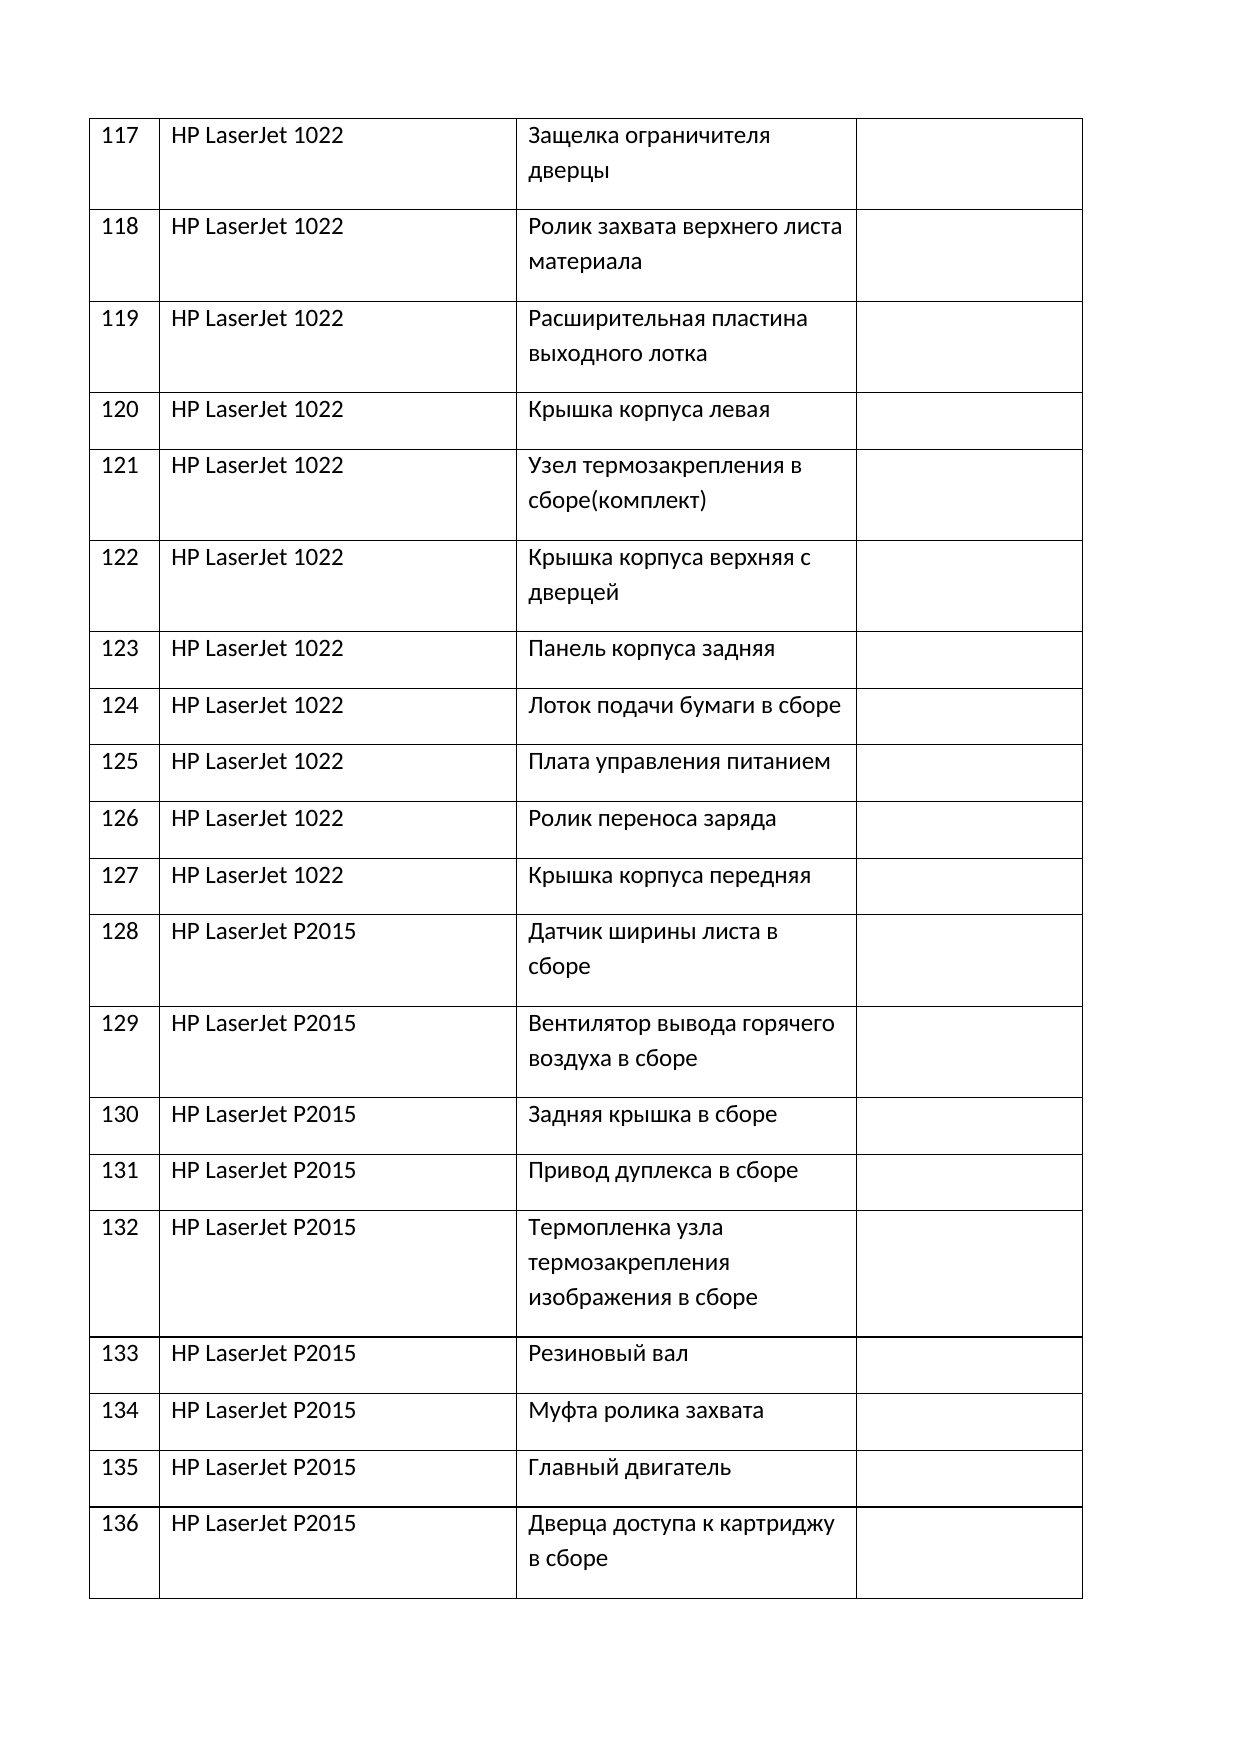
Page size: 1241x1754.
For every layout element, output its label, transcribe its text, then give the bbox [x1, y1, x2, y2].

table_cell 123 [90, 632, 159, 688]
table_cell [857, 745, 1082, 801]
table_cell [857, 1155, 1082, 1210]
table_cell Задняя крышка в сборе [517, 1098, 856, 1153]
table_cell Главный двигатель [517, 1451, 856, 1506]
table_cell Резиновый вал [517, 1338, 856, 1393]
table_cell 131 [90, 1155, 159, 1210]
table_cell Крышка корпуса левая [517, 393, 856, 448]
table_cell HP LaserJet P2015 [160, 915, 516, 1006]
table_cell [857, 302, 1082, 392]
table_cell 134 [90, 1394, 159, 1450]
table_cell 130 [90, 1098, 159, 1153]
table_cell HP LaserJet P2015 [160, 1451, 516, 1506]
table_cell HP LaserJet 1022 [160, 859, 516, 914]
table_cell [857, 1007, 1082, 1097]
table_cell [857, 1211, 1082, 1336]
table_cell 125 [90, 745, 159, 801]
table_cell 135 [90, 1451, 159, 1506]
table_cell HP LaserJet 1022 [160, 210, 516, 301]
table_cell 136 [90, 1508, 159, 1598]
table_cell 121 [90, 450, 159, 540]
table_cell HP LaserJet 1022 [160, 689, 516, 744]
table_cell [857, 1508, 1082, 1598]
table_cell 124 [90, 689, 159, 744]
table_cell 118 [90, 210, 159, 301]
table_cell HP LaserJet 1022 [160, 541, 516, 631]
table_cell [857, 1451, 1082, 1506]
table_cell HP LaserJet P2015 [160, 1007, 516, 1097]
table_cell Термопленка узла термозакрепления изображения в сборе [517, 1211, 856, 1336]
table_cell Муфта ролика захвата [517, 1394, 856, 1450]
table_cell HP LaserJet P2015 [160, 1508, 516, 1598]
table_cell Крышка корпуса верхняя с дверцей [517, 541, 856, 631]
table_cell [857, 915, 1082, 1006]
table_cell [857, 1338, 1082, 1393]
table_cell Крышка корпуса передняя [517, 859, 856, 914]
table_cell Ролик переноса заряда [517, 802, 856, 858]
table_cell HP LaserJet 1022 [160, 450, 516, 540]
table_cell HP LaserJet 1022 [160, 632, 516, 688]
table_cell Ролик захвата верхнего листа материала [517, 210, 856, 301]
table_cell [857, 1098, 1082, 1153]
table_cell 120 [90, 393, 159, 448]
table_cell [857, 1394, 1082, 1450]
table_cell 126 [90, 802, 159, 858]
table_cell [857, 450, 1082, 540]
table_cell Плата управления питанием [517, 745, 856, 801]
table_cell 133 [90, 1338, 159, 1393]
table_cell [857, 802, 1082, 858]
table_cell Вентилятор вывода горячего воздуха в сборе [517, 1007, 856, 1097]
table_cell HP LaserJet 1022 [160, 302, 516, 392]
table_cell [857, 119, 1082, 209]
table_cell [857, 393, 1082, 448]
table_cell Защелка ограничителя дверцы [517, 119, 856, 209]
table_cell 129 [90, 1007, 159, 1097]
table_cell Лоток подачи бумаги в сборе [517, 689, 856, 744]
table_cell [857, 210, 1082, 301]
table_cell Панель корпуса задняя [517, 632, 856, 688]
table_cell 122 [90, 541, 159, 631]
table_cell Привод дуплекса в сборе [517, 1155, 856, 1210]
table_cell 127 [90, 859, 159, 914]
table_cell Дверца доступа к картриджу в сборе [517, 1508, 856, 1598]
table_cell HP LaserJet 1022 [160, 745, 516, 801]
table_cell HP LaserJet P2015 [160, 1338, 516, 1393]
table_cell [857, 632, 1082, 688]
table_cell HP LaserJet P2015 [160, 1394, 516, 1450]
table_cell Узел термозакрепления в сборе(комплект) [517, 450, 856, 540]
table_cell HP LaserJet 1022 [160, 393, 516, 448]
table_cell HP LaserJet P2015 [160, 1155, 516, 1210]
table_cell 128 [90, 915, 159, 1006]
table_cell [857, 689, 1082, 744]
table_cell Расширительная пластина выходного лотка [517, 302, 856, 392]
table_cell 117 [90, 119, 159, 209]
table_cell HP LaserJet P2015 [160, 1211, 516, 1336]
table_cell [857, 541, 1082, 631]
table_cell 119 [90, 302, 159, 392]
table_cell Датчик ширины листа в сборе [517, 915, 856, 1006]
table_cell HP LaserJet P2015 [160, 1098, 516, 1153]
table_cell HP LaserJet 1022 [160, 802, 516, 858]
table_cell HP LaserJet 1022 [160, 119, 516, 209]
table_cell 132 [90, 1211, 159, 1336]
table_cell [857, 859, 1082, 914]
